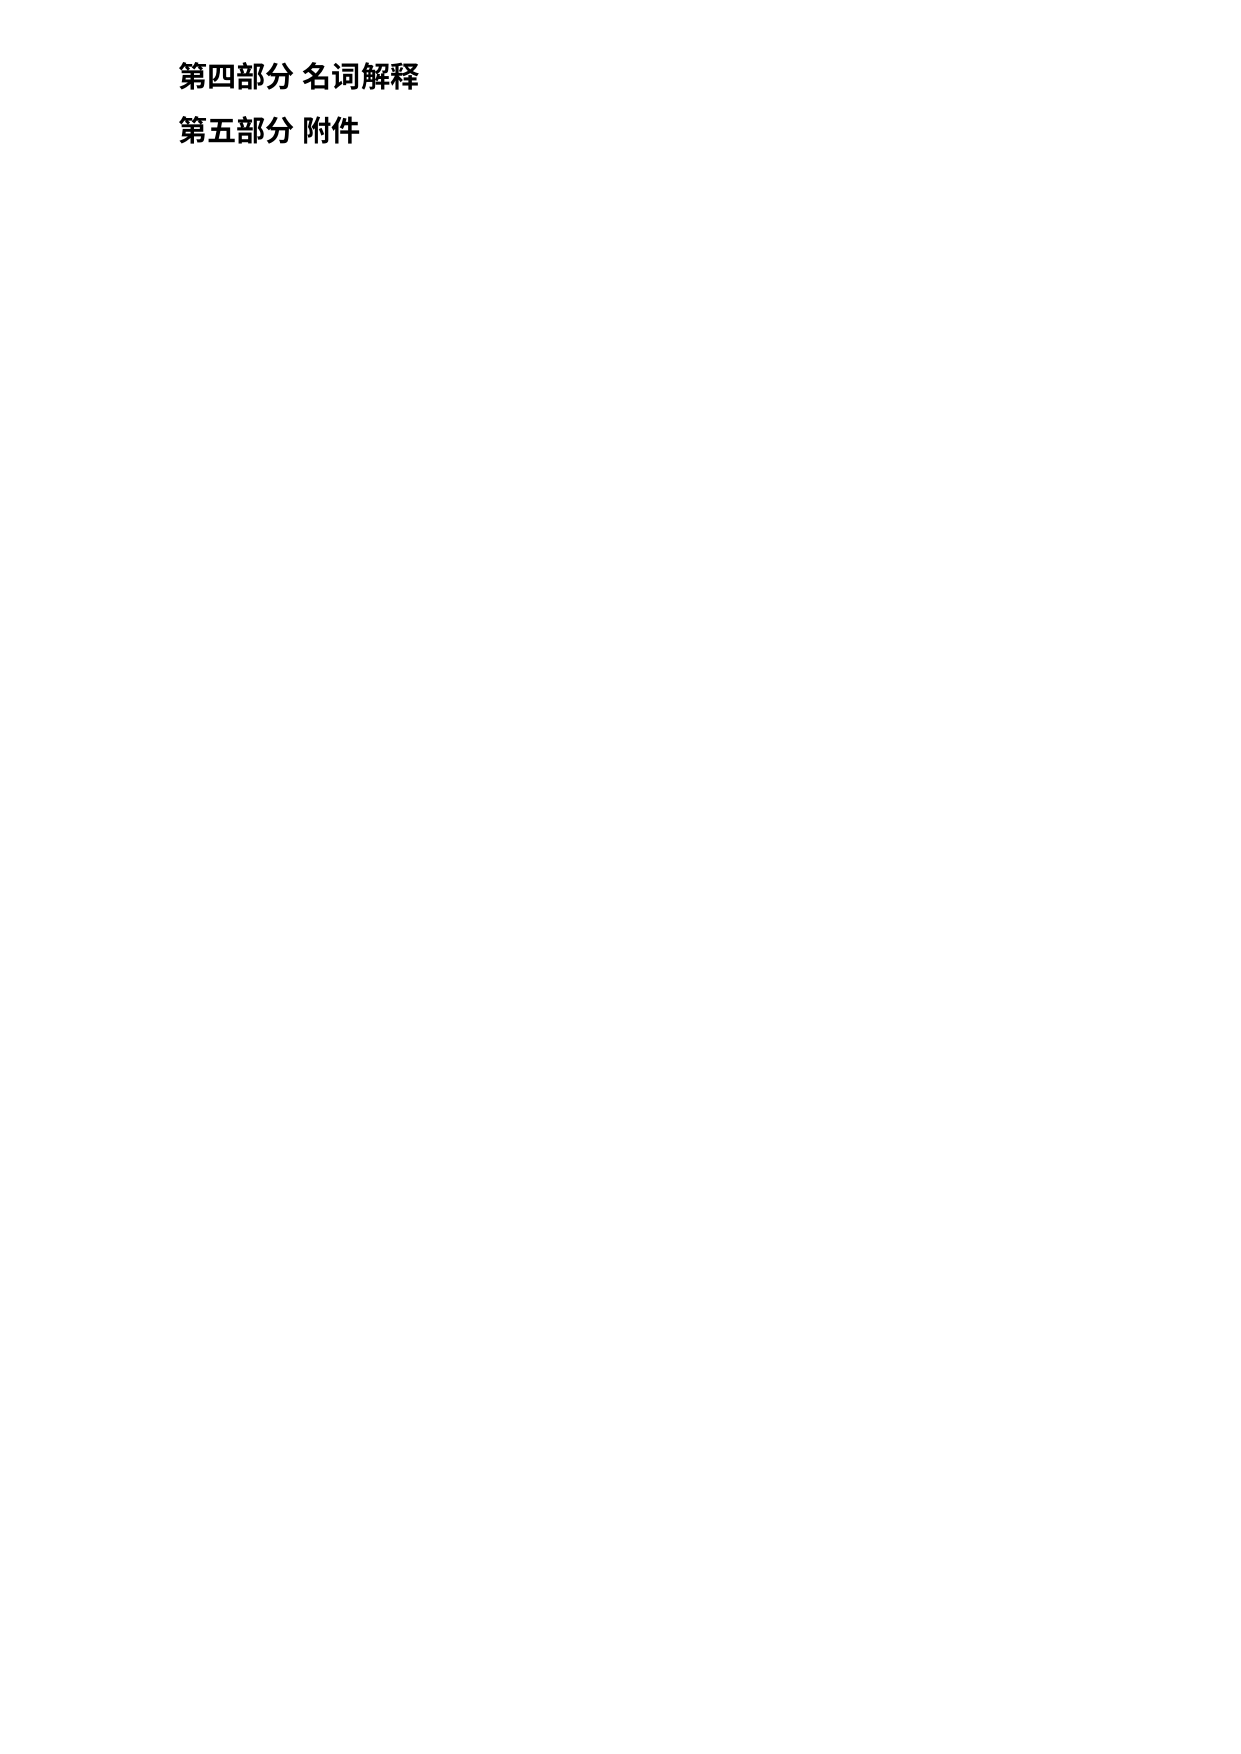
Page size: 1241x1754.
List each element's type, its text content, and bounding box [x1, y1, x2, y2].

text 第五部分 附件 [113, 96, 1127, 150]
text 第四部分 名词解释 [113, 42, 1127, 96]
